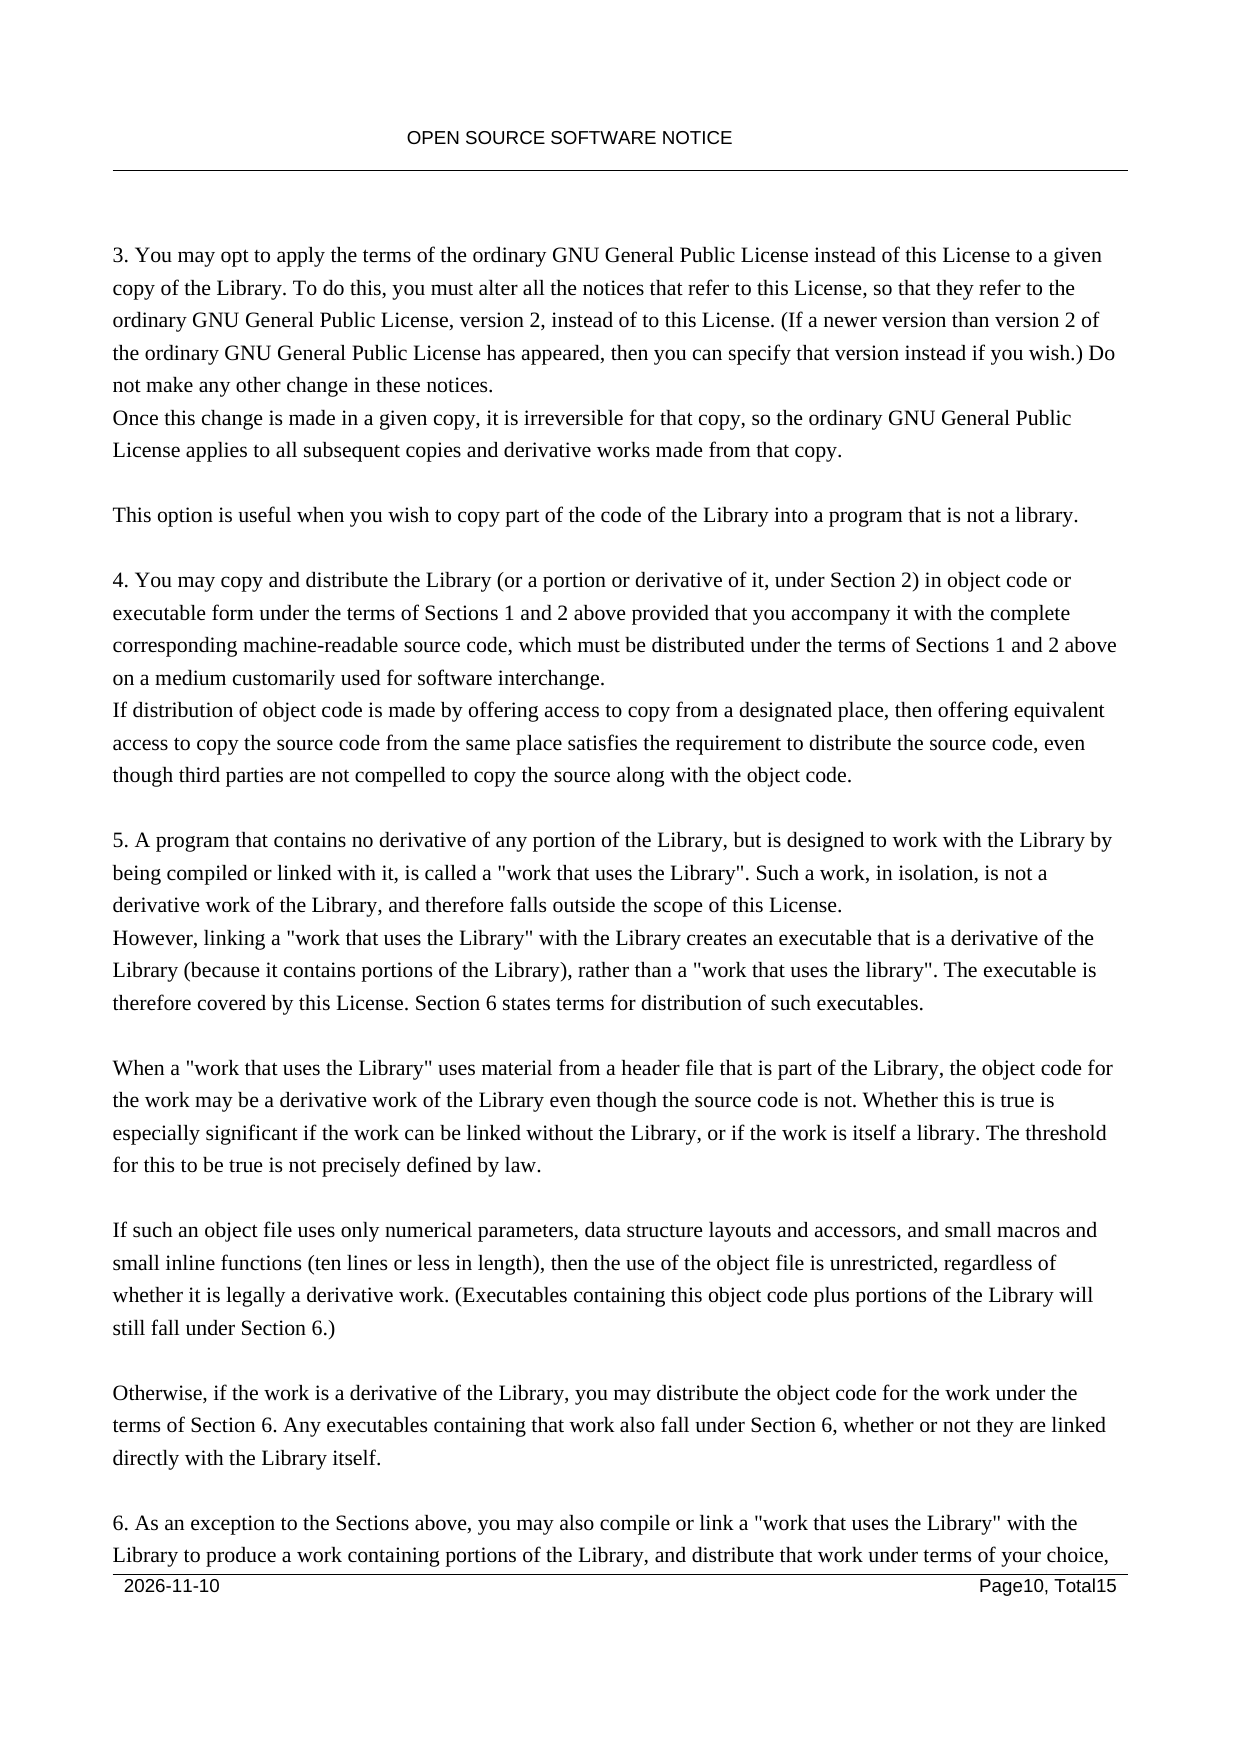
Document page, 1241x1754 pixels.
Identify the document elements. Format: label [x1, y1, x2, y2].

text [112, 206, 1128, 1571]
